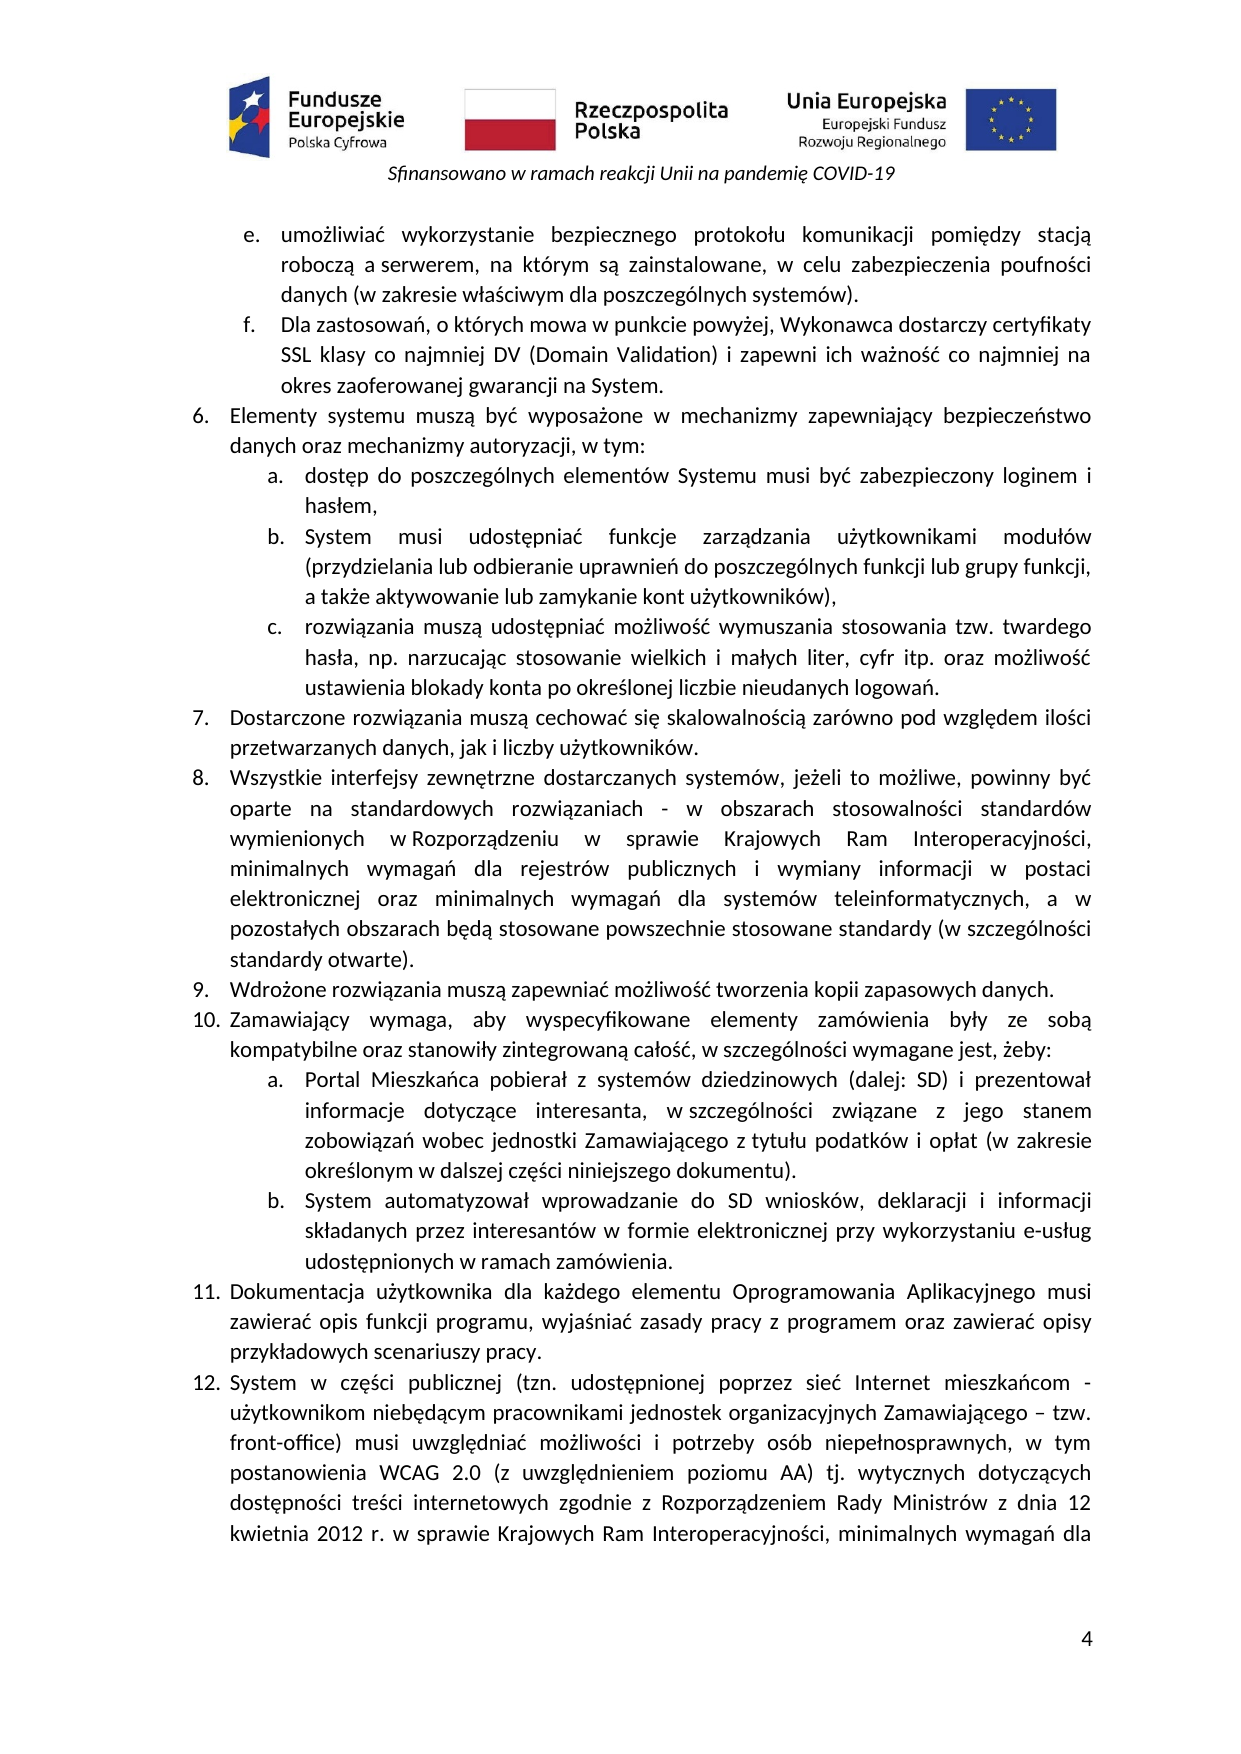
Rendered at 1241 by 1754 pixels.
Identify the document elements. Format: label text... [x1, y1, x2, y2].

list Zamawiający wymaga, aby wyspecyfikowane elementy zamówienia były ze sobą kompatybilne oraz stanowiły zintegrowaną całość, w szczególności wymagane jest, żeby: [192, 1005, 1093, 1063]
list Portal Mieszkańca pobierał z systemów dziedzinowych (dalej: SD) i prezentował informacje dotyczące interesanta, w szczególności związane z jego stanem zobowiązań wobec jednostki Zamawiającego z tytułu podatków i opłat (w zakresie określonym w dalszej części niniejszego dokumentu). [267, 1066, 1093, 1184]
list dostęp do poszczególnych elementów Systemu musi być zabezpieczony loginem i hasłem, [267, 461, 1093, 520]
list System musi udostępniać funkcje zarządzania użytkownikami modułów (przydzielania lub odbieranie uprawnień do poszczególnych funkcji lub grupy funkcji, a także aktywowanie lub zamykanie kont użytkowników), [267, 522, 1093, 610]
list Wszystkie interfejsy zewnętrzne dostarczanych systemów, jeżeli to możliwe, powinny być oparte na standardowych rozwiązaniach - w obszarach stosowalności standardów wymienionych w Rozporządzeniu w sprawie Krajowych Ram Interoperacyjności, minimalnych wymagań dla rejestrów publicznych i wymiany informacji w postaci elektronicznej oraz minimalnych wymagań dla systemów teleinformatycznych, a w pozostałych obszarach będą stosowane powszechnie stosowane standardy (w szczególności standardy otwarte). [192, 763, 1093, 973]
list Dla zastosowań, o których mowa w punkcie powyżej, Wykonawca dostarczy certyfikaty SSL klasy co najmniej DV (Domain Validation) i zapewni ich ważność co najmniej na okres zaoferowanej gwarancji na System. [243, 310, 1093, 399]
list rozwiązania muszą udostępniać możliwość wymuszania stosowania tzw. twardego hasła, np. narzucając stosowanie wielkich i małych liter, cyfr itp. oraz możliwość ustawienia blokady konta po określonej liczbie nieudanych logowań. [267, 612, 1093, 701]
list Dokumentacja użytkownika dla każdego elementu Oprogramowania Aplikacyjnego musi zawierać opis funkcji programu, wyjaśniać zasady pracy z programem oraz zawierać opisy przykładowych scenariuszy pracy. [192, 1277, 1093, 1366]
list Wdrożone rozwiązania muszą zapewniać możliwość tworzenia kopii zapasowych danych. [192, 975, 1093, 1003]
picture [226, 73, 1059, 161]
list Dostarczone rozwiązania muszą cechować się skalowalnością zarówno pod względem ilości przetwarzanych danych, jak i liczby użytkowników. [192, 703, 1093, 761]
list System automatyzował wprowadzanie do SD wniosków, deklaracji i informacji składanych przez interesantów w formie elektronicznej przy wykorzystaniu e-usług udostępnionych w ramach zamówienia. [267, 1186, 1093, 1275]
list umożliwiać wykorzystanie bezpiecznego protokołu komunikacji pomiędzy stacją roboczą a serwerem, na którym są zainstalowane, w celu zabezpieczenia poufności danych (w zakresie właściwym dla poszczególnych systemów). [243, 220, 1093, 308]
list Elementy systemu muszą być wyposażone w mechanizmy zapewniający bezpieczeństwo danych oraz mechanizmy autoryzacji, w tym: [192, 401, 1093, 459]
